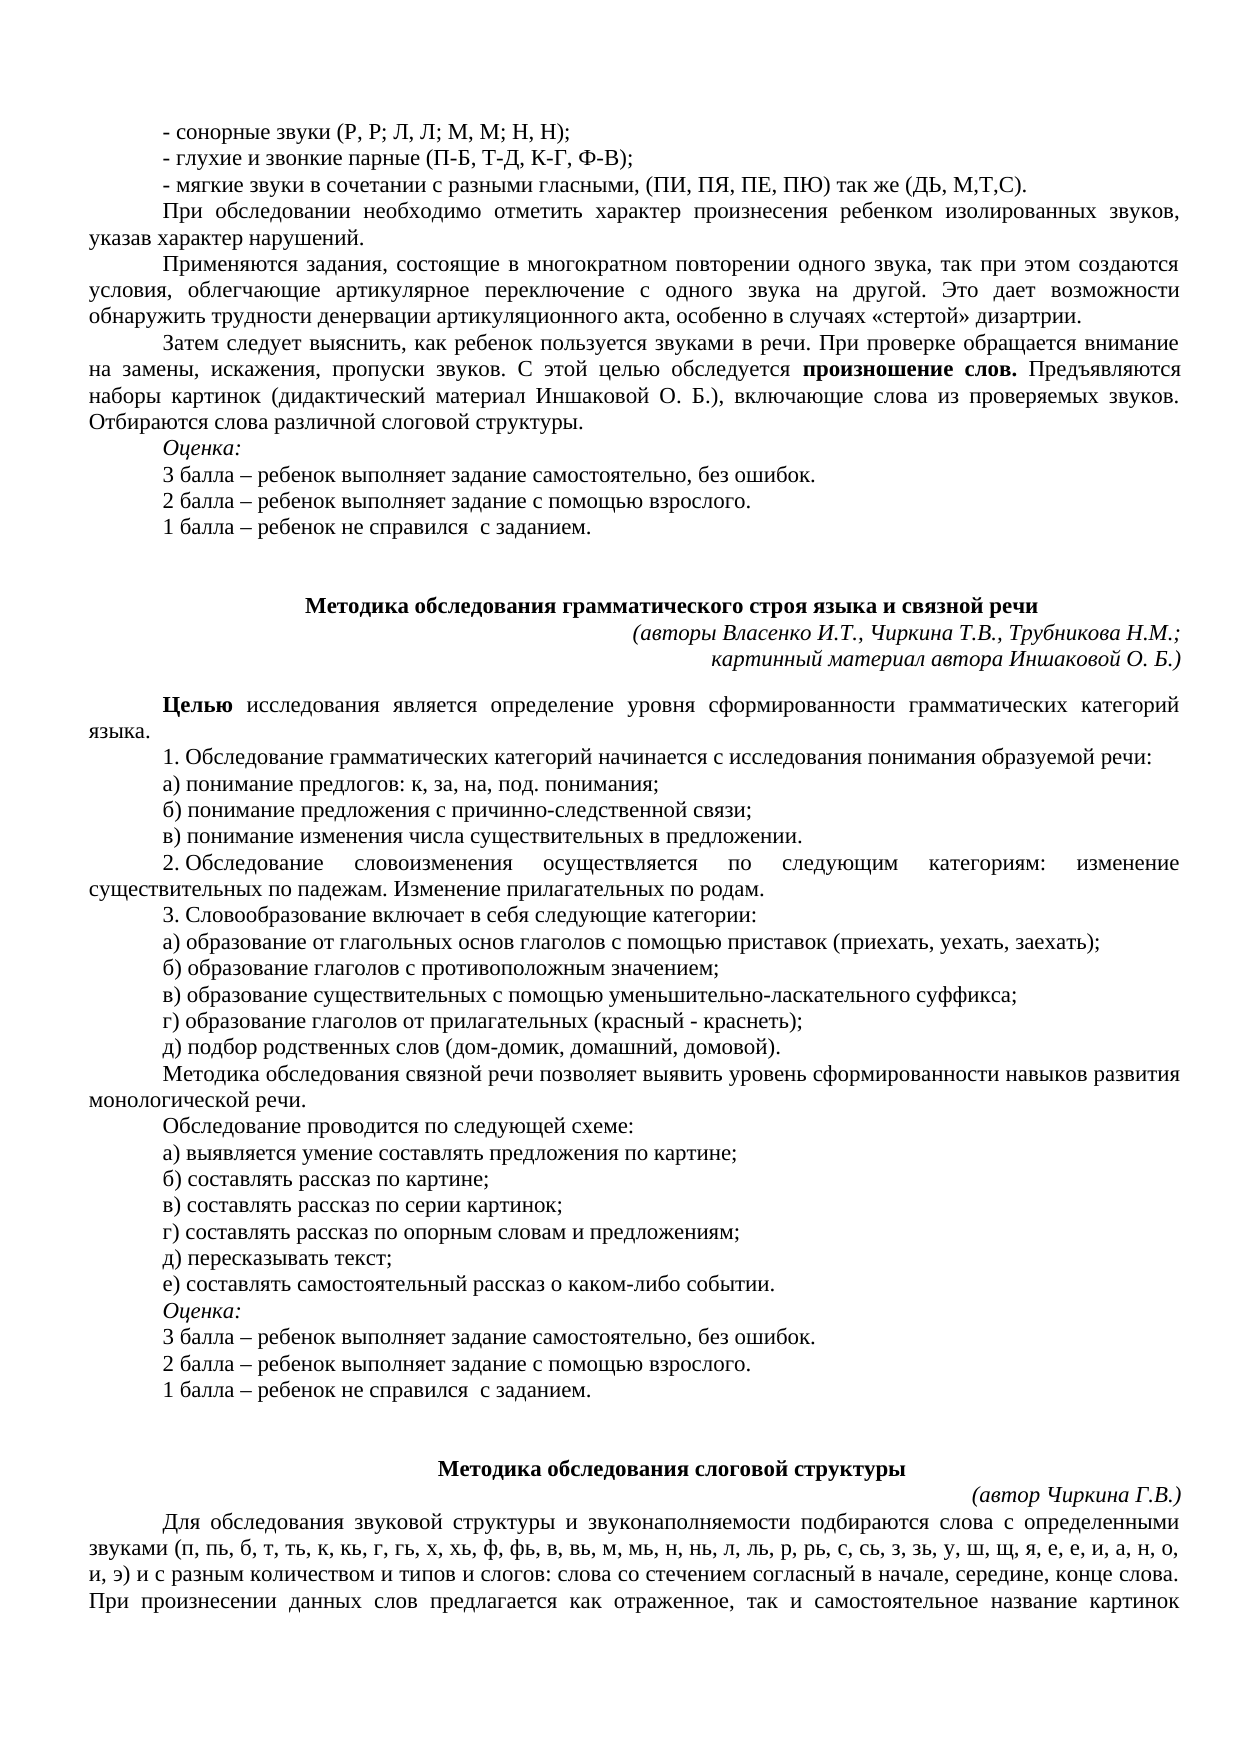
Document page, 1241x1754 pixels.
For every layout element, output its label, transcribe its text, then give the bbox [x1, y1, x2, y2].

text Обследование проводится по следующей схеме: [89, 1112, 1181, 1139]
text б) образование глаголов с противоположным значением; [89, 954, 1181, 981]
text г) составлять рассказ по опорным словам и предложениям; [89, 1218, 1181, 1244]
list Обследование грамматических категорий начинается с исследования понимания образуемой речи: [89, 743, 1181, 770]
text Методика обследования слоговой структуры [89, 1455, 1181, 1481]
text г) образование глаголов от прилагательных (красный - краснеть); [89, 1007, 1181, 1033]
text 1 балла – ребенок не справился с заданием. [89, 1376, 1181, 1402]
text д) пересказывать текст; [89, 1244, 1181, 1271]
text в) составлять рассказ по серии картинок; [89, 1191, 1181, 1218]
text Методика обследования связной речи позволяет выявить уровень сформированности навыков развития монологической речи. [89, 1060, 1181, 1112]
text - сонорные звуки (Р, Р; Л, Л; М, М; Н, Н); [89, 118, 1181, 144]
text - мягкие звуки в сочетании с разными гласными, (ПИ, ПЯ, ПЕ, ПЮ) так же (ДЬ, М,Т,С). [89, 171, 1181, 197]
text в) понимание изменения числа существительных в предложении. [89, 822, 1181, 849]
text картинный материал автора Иншаковой О. Б.) [89, 645, 1181, 672]
text 3 балла – ребенок выполняет задание самостоятельно, без ошибок. [89, 1323, 1181, 1349]
text б) составлять рассказ по картине; [89, 1165, 1181, 1191]
list Словообразование включает в себя следующие категории: [89, 902, 1181, 928]
text в) образование существительных с помощью уменьшительно-ласкательного суффикса; [89, 981, 1181, 1007]
text Оценка: [89, 434, 1181, 461]
text е) составлять самостоятельный рассказ о каком-либо событии. [89, 1271, 1181, 1297]
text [89, 1508, 1181, 1613]
text 1 балла – ребенок не справился с заданием. [89, 513, 1181, 540]
text - глухие и звонкие парные (П-Б, Т-Д, К-Г, Ф-В); [89, 144, 1181, 171]
text (автор Чиркина Г.В.) [89, 1481, 1181, 1508]
list Обследование словоизменения осуществляется по следующим категориям: изменение существительных по падежам. Изменение прилагательных по родам. [89, 849, 1181, 902]
text Целью исследования является определение уровня сформированности грамматических категорий языка. [89, 691, 1181, 743]
text а) выявляется умение составлять предложения по картине; [89, 1139, 1181, 1165]
text д) подбор родственных слов (дом-домик, домашний, домовой). [89, 1033, 1181, 1060]
text (авторы Власенко И.Т., Чиркина Т.В., Трубникова Н.М.; [89, 619, 1181, 645]
text 3 балла – ребенок выполняет задание самостоятельно, без ошибок. [89, 461, 1181, 487]
text При обследовании необходимо отметить характер произнесения ребенком изолированных звуков, указав характер нарушений. [89, 197, 1181, 250]
text Применяются задания, состоящие в многократном повторении одного звука, так при этом создаются условия, облегчающие артикулярное переключение с одного звука на другой. Это дает возможности обнаружить трудности денервации артикуляционного акта, особенно в случаях «стертой» дизартрии. [89, 250, 1181, 329]
text 2 балла – ребенок выполняет задание с помощью взрослого. [89, 487, 1181, 513]
text Затем следует выяснить, как ребенок пользуется звуками в речи. При проверке обращается внимание на замены, искажения, пропуски звуков. С этой целью обследуется произношение слов. Предъявляются наборы картинок (дидактический материал Иншаковой О. Б.), включающие слова из проверяемых звуков. Отбираются слова различной слоговой структуры. [89, 329, 1181, 434]
text 2 балла – ребенок выполняет задание с помощью взрослого. [89, 1349, 1181, 1376]
text Оценка: [89, 1297, 1181, 1323]
text Методика обследования грамматического строя языка и связной речи [89, 592, 1181, 619]
text б) понимание предложения с причинно-следственной связи; [89, 796, 1181, 822]
text а) образование от глагольных основ глаголов с помощью приставок (приехать, уехать, заехать); [89, 928, 1181, 954]
text а) понимание предлогов: к, за, на, под. понимания; [89, 770, 1181, 796]
